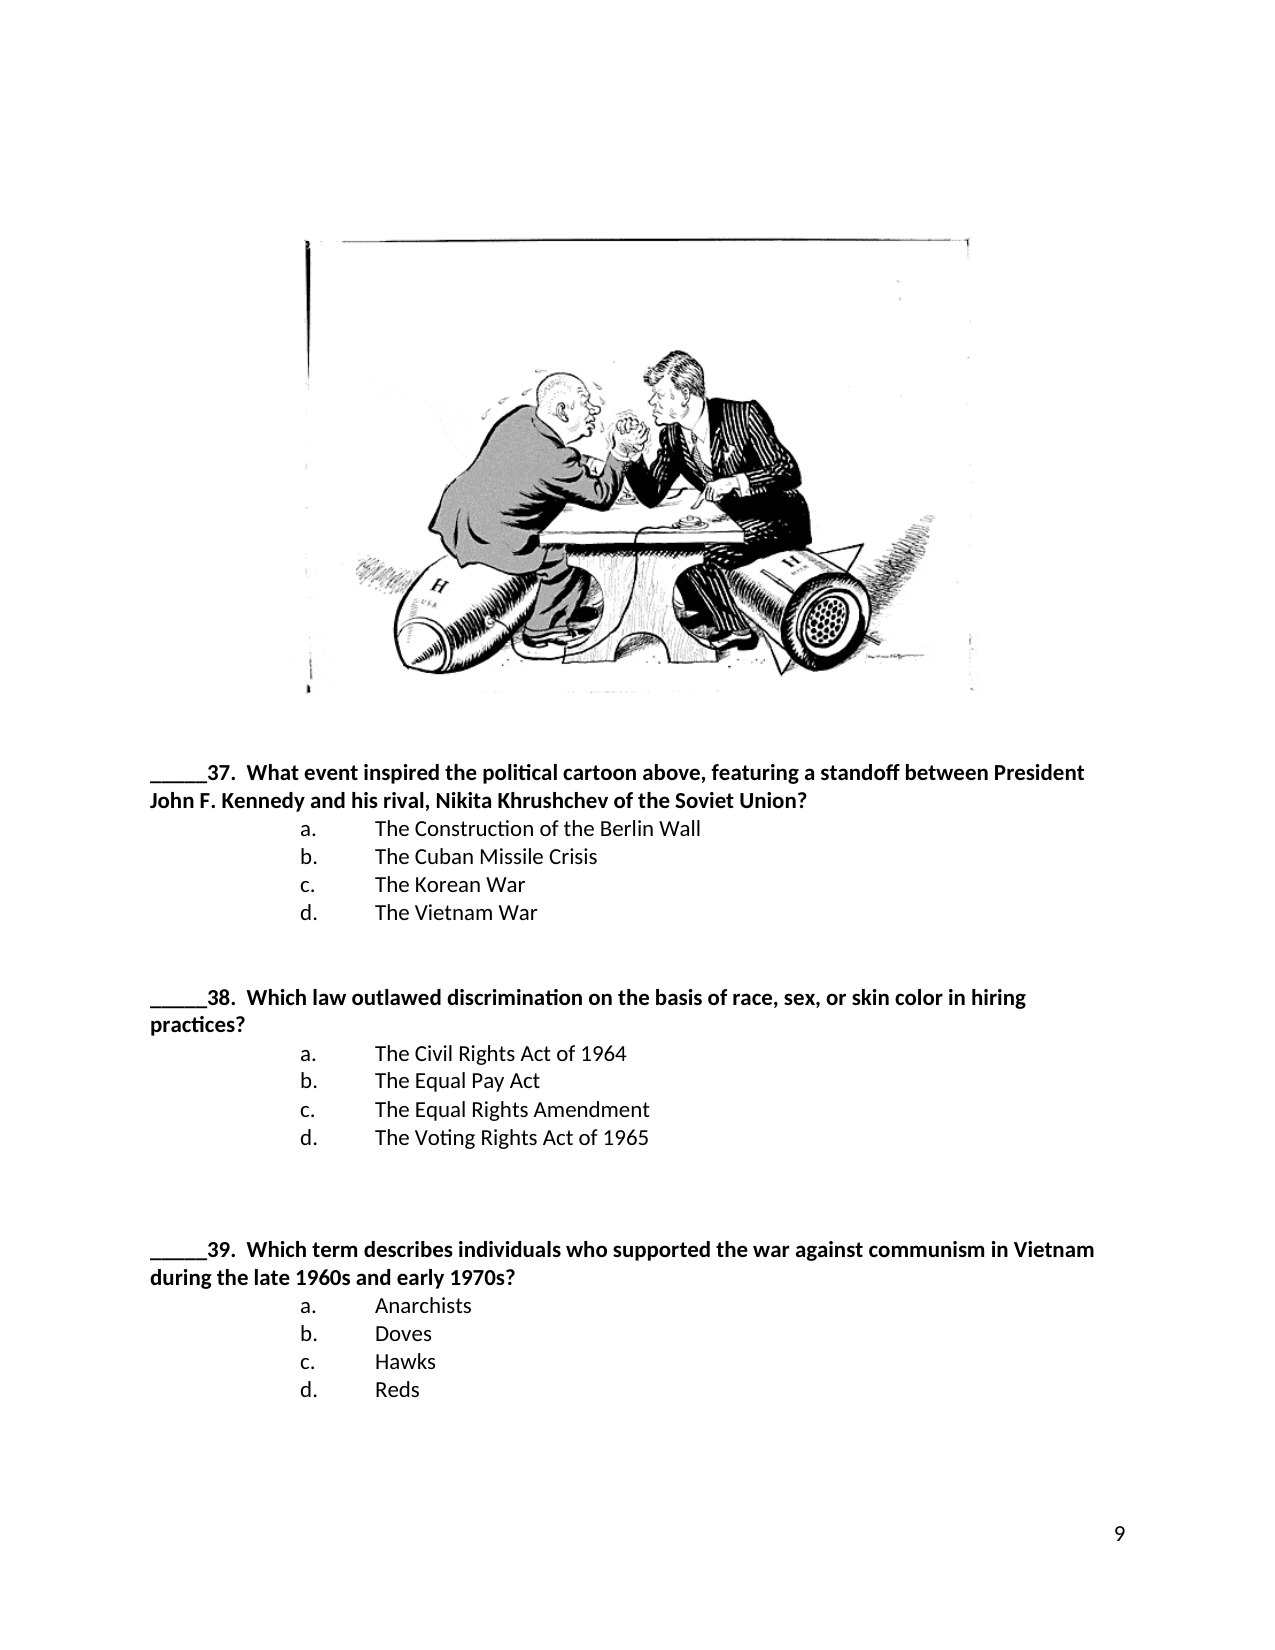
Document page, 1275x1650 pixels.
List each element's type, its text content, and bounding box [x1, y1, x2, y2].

text c. The Equal Rights Amendment [150, 1095, 1125, 1123]
text b. The Cuban Missile Crisis [150, 842, 1125, 871]
text _____38. Which law outlawed discrimination on the basis of race, sex, or skin color in hiring practices? [150, 983, 1125, 1039]
text a. The Construction of the Berlin Wall [150, 814, 1125, 842]
text c. The Korean War [150, 871, 1125, 898]
text a. Anarchists [150, 1291, 1125, 1319]
text b. The Equal Pay Act [150, 1067, 1125, 1095]
text b. Doves [150, 1319, 1125, 1347]
text d. The Vietnam War [150, 898, 1125, 927]
text d. The Voting Rights Act of 1965 [150, 1123, 1125, 1151]
text d. Reds [150, 1375, 1125, 1403]
text c. Hawks [150, 1347, 1125, 1375]
text a. The Civil Rights Act of 1964 [150, 1039, 1125, 1067]
text _____37. What event inspired the political cartoon above, featuring a standoff between President John F. Kennedy and his rival, Nikita Khrushchev of the Soviet Union? [150, 758, 1125, 814]
text _____39. Which term describes individuals who supported the war against communism in Vietnam during the late 1960s and early 1970s? [150, 1235, 1125, 1291]
picture [293, 234, 982, 703]
